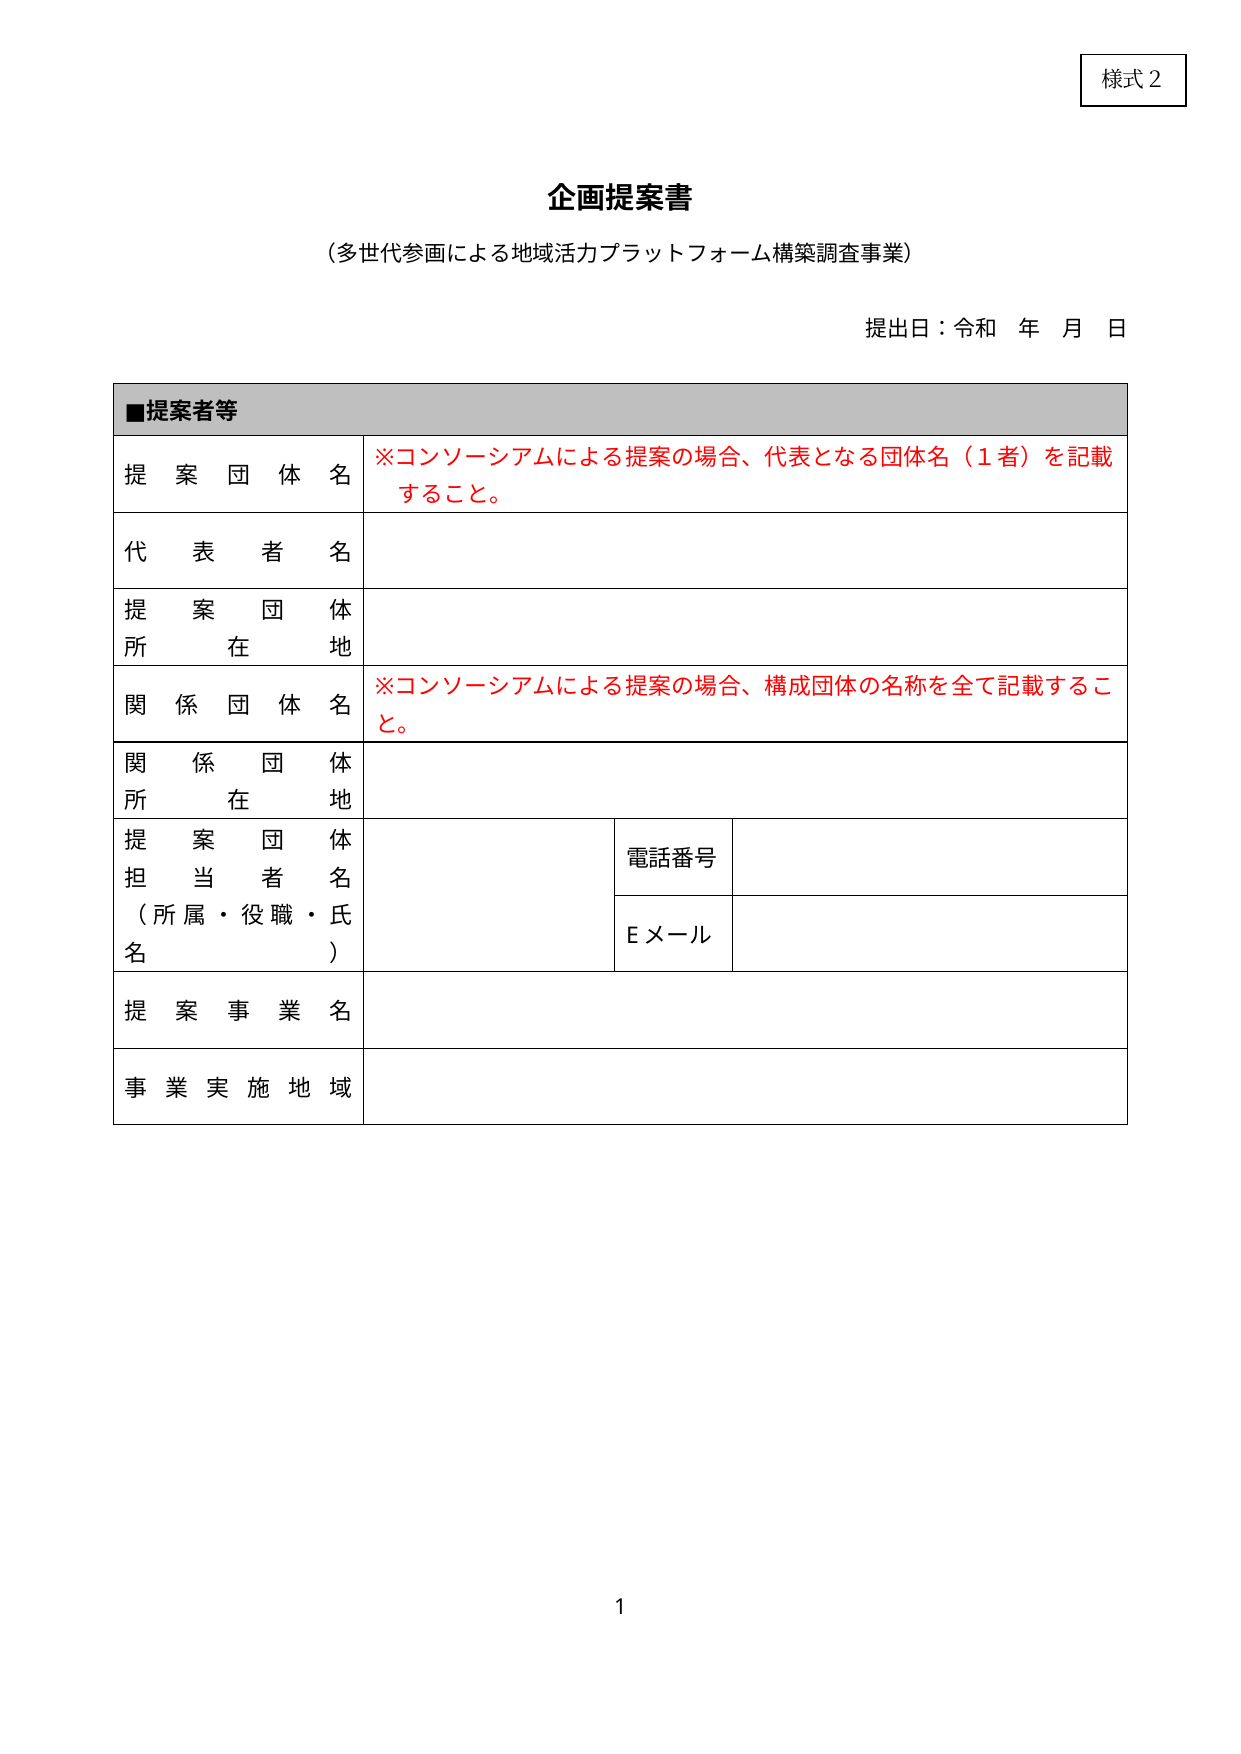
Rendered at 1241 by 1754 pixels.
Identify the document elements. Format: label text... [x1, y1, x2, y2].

table_cell 代表者名 [114, 513, 363, 588]
table_cell ※コンソーシアムによる提案の場合、代表となる団体名（１者）を記載すること。 [364, 436, 1127, 512]
table_cell [733, 819, 1127, 894]
table_cell 提案団体 担当者名 （所属・役職・氏名） [114, 819, 363, 971]
table_cell [364, 513, 1127, 588]
text （多世代参画による地域活力プラットフォーム構築調査事業） [112, 233, 1128, 271]
table_cell 関係団体名 [114, 666, 363, 741]
table_cell ※コンソーシアムによる提案の場合、構成団体の名称を全て記載すること。 [364, 666, 1127, 741]
table_header ■提案者等 [114, 384, 1127, 435]
table_cell 提案団体 所在地 [114, 589, 363, 665]
table_cell [364, 1049, 1127, 1124]
table_cell [364, 972, 1127, 1048]
table_cell 提案団体名 [114, 436, 363, 512]
table_cell Eメール [615, 896, 732, 971]
table_cell 関係団体 所在地 [114, 743, 363, 818]
table_cell [733, 896, 1127, 971]
table_cell [364, 819, 614, 971]
text 企画提案書 [112, 158, 1128, 233]
table_cell [364, 589, 1127, 665]
table_cell [364, 743, 1127, 818]
table_cell 事業実施地域 [114, 1049, 363, 1124]
table_cell 電話番号 [615, 819, 732, 894]
text 提出日：令和 年 月 日 [112, 308, 1128, 346]
table_cell 提案事業名 [114, 972, 363, 1048]
